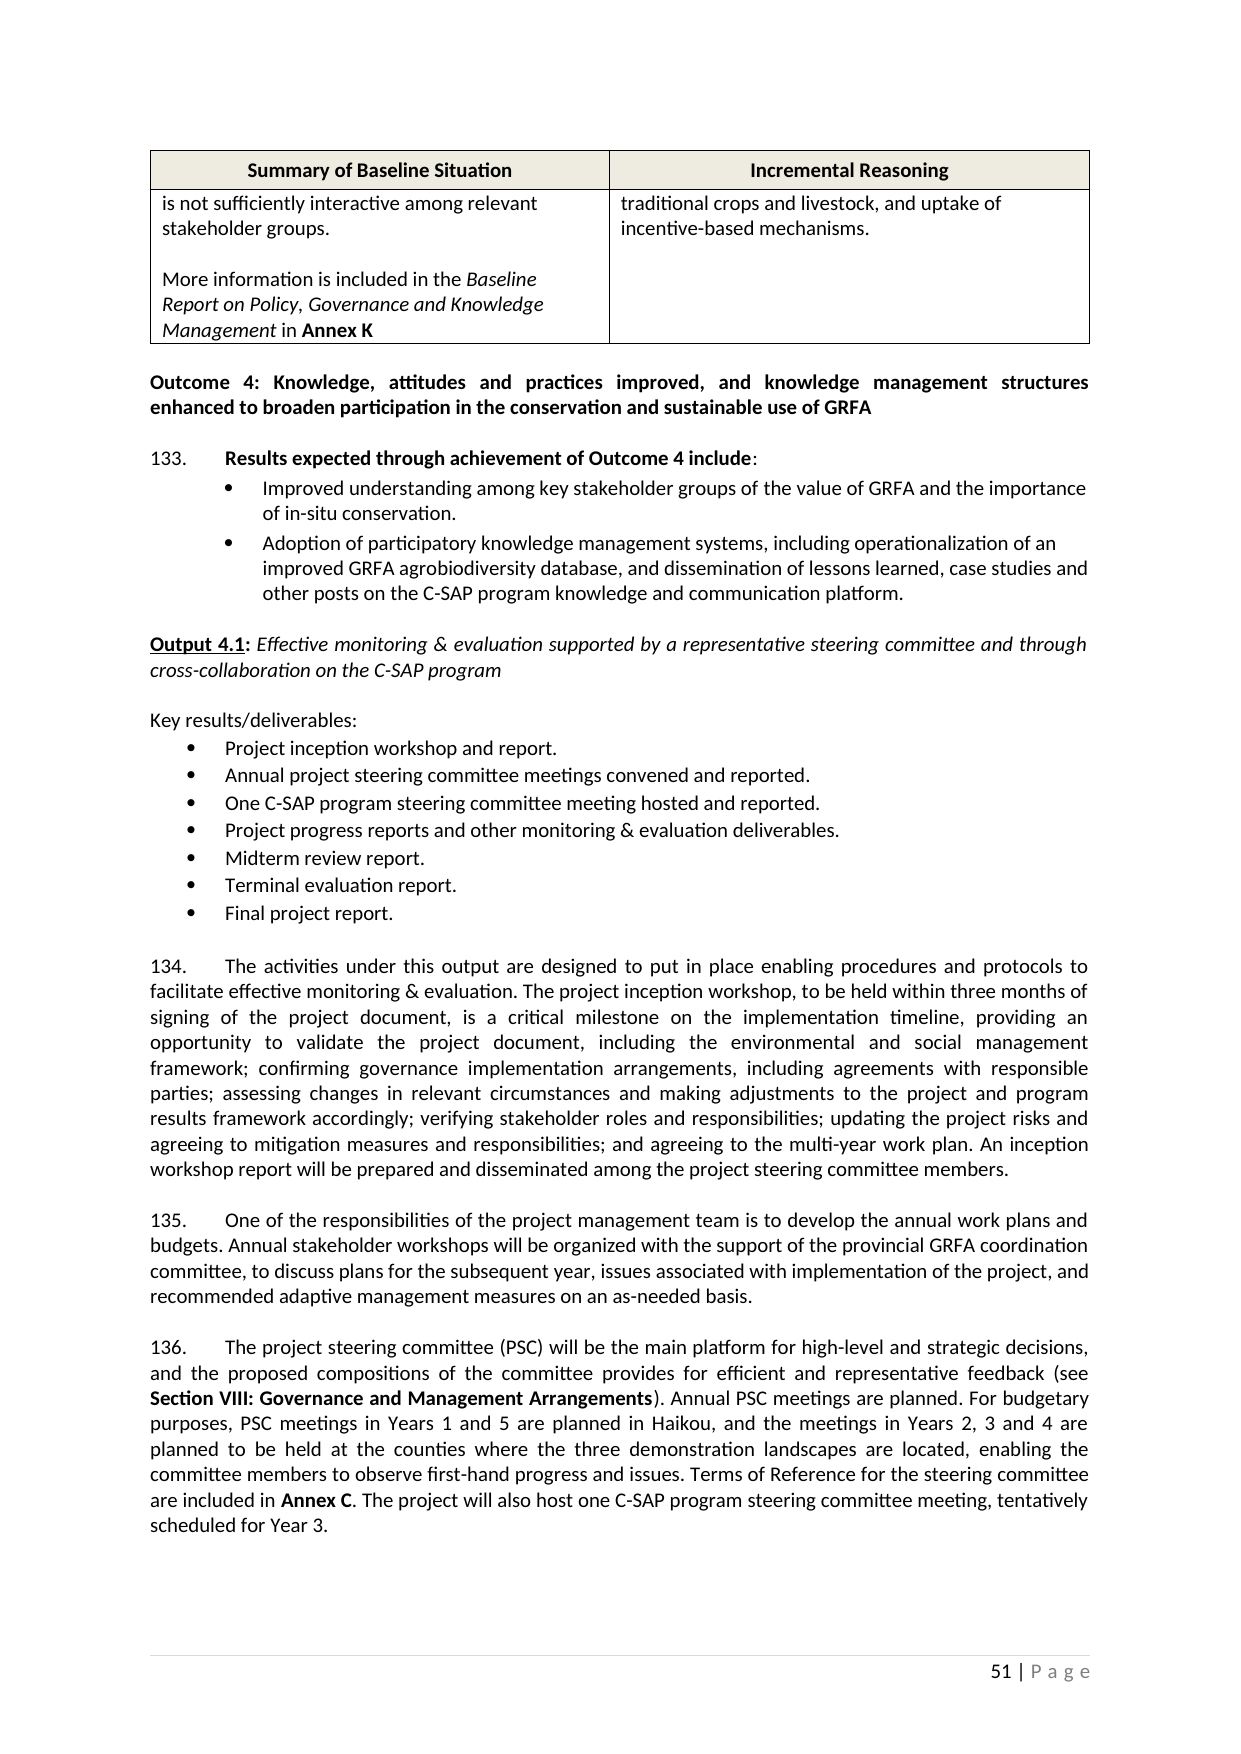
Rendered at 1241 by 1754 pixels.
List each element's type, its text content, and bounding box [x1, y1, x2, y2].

list Terminal evaluation report. [187, 873, 1090, 898]
list The project steering committee (PSC) will be the main platform for high-level and strategic decisions, and the proposed compositions of the committee provides for efficient and representative feedback (see Section VIII: Governance and Management Arrangements). Annual PSC meetings are planned. For budgetary purposes, PSC meetings in Years 1 and 5 are planned in Haikou, and the meetings in Years 2, 3 and 4 are planned to be held at the counties where the three demonstration landscapes are located, enabling the committee members to observe first-hand progress and issues. Terms of Reference for the steering committee are included in Annex C. The project will also host one C-SAP program steering committee meeting, tentatively scheduled for Year 3. [150, 1334, 1090, 1538]
list Adoption of participatory knowledge management systems, including operationalization of an improved GRFA agrobiodiversity database, and dissemination of lessons learned, case studies and other posts on the C-SAP program knowledge and communication platform. [225, 530, 1090, 606]
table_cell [151, 190, 609, 342]
list Project progress reports and other monitoring & evaluation deliverables. [187, 818, 1090, 843]
list Midterm review report. [187, 845, 1090, 871]
list One of the responsibilities of the project management team is to develop the annual work plans and budgets. Annual stakeholder workshops will be organized with the support of the provincial GRFA coordination committee, to discuss plans for the subsequent year, issues associated with implementation of the project, and recommended adaptive management measures on an as-needed basis. [150, 1207, 1090, 1309]
text Output 4.1: Effective monitoring & evaluation supported by a representative steering committee and through cross-collaboration on the C-SAP program [150, 631, 1090, 682]
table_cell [610, 190, 1089, 342]
text Outcome 4: Knowledge, attitudes and practices improved, and knowledge management structures enhanced to broaden participation in the conservation and sustainable use of GRFA [150, 369, 1090, 420]
list Project inception workshop and report. [187, 735, 1090, 761]
list The activities under this output are designed to put in place enabling procedures and protocols to facilitate effective monitoring & evaluation. The project inception workshop, to be held within three months of signing of the project document, is a critical milestone on the implementation timeline, providing an opportunity to validate the project document, including the environmental and social management framework; confirming governance implementation arrangements, including agreements with responsible parties; assessing changes in relevant circumstances and making adjustments to the project and program results framework accordingly; verifying stakeholder roles and responsibilities; updating the project risks and agreeing to mitigation measures and responsibilities; and agreeing to the multi-year work plan. An inception workshop report will be prepared and disseminated among the project steering committee members. [150, 953, 1090, 1182]
list Annual project steering committee meetings convened and reported. [187, 763, 1090, 788]
list Results expected through achievement of Outcome 4 include: [150, 445, 1090, 471]
table_header Summary of Baseline Situation [151, 151, 609, 189]
list Final project report. [187, 900, 1090, 926]
text Key results/deliverables: [150, 708, 1090, 733]
table_header Incremental Reasoning [610, 151, 1089, 189]
list Improved understanding among key stakeholder groups of the value of GRFA and the importance of in-situ conservation. [225, 475, 1090, 526]
list One C-SAP program steering committee meeting hosted and reported. [187, 790, 1090, 816]
